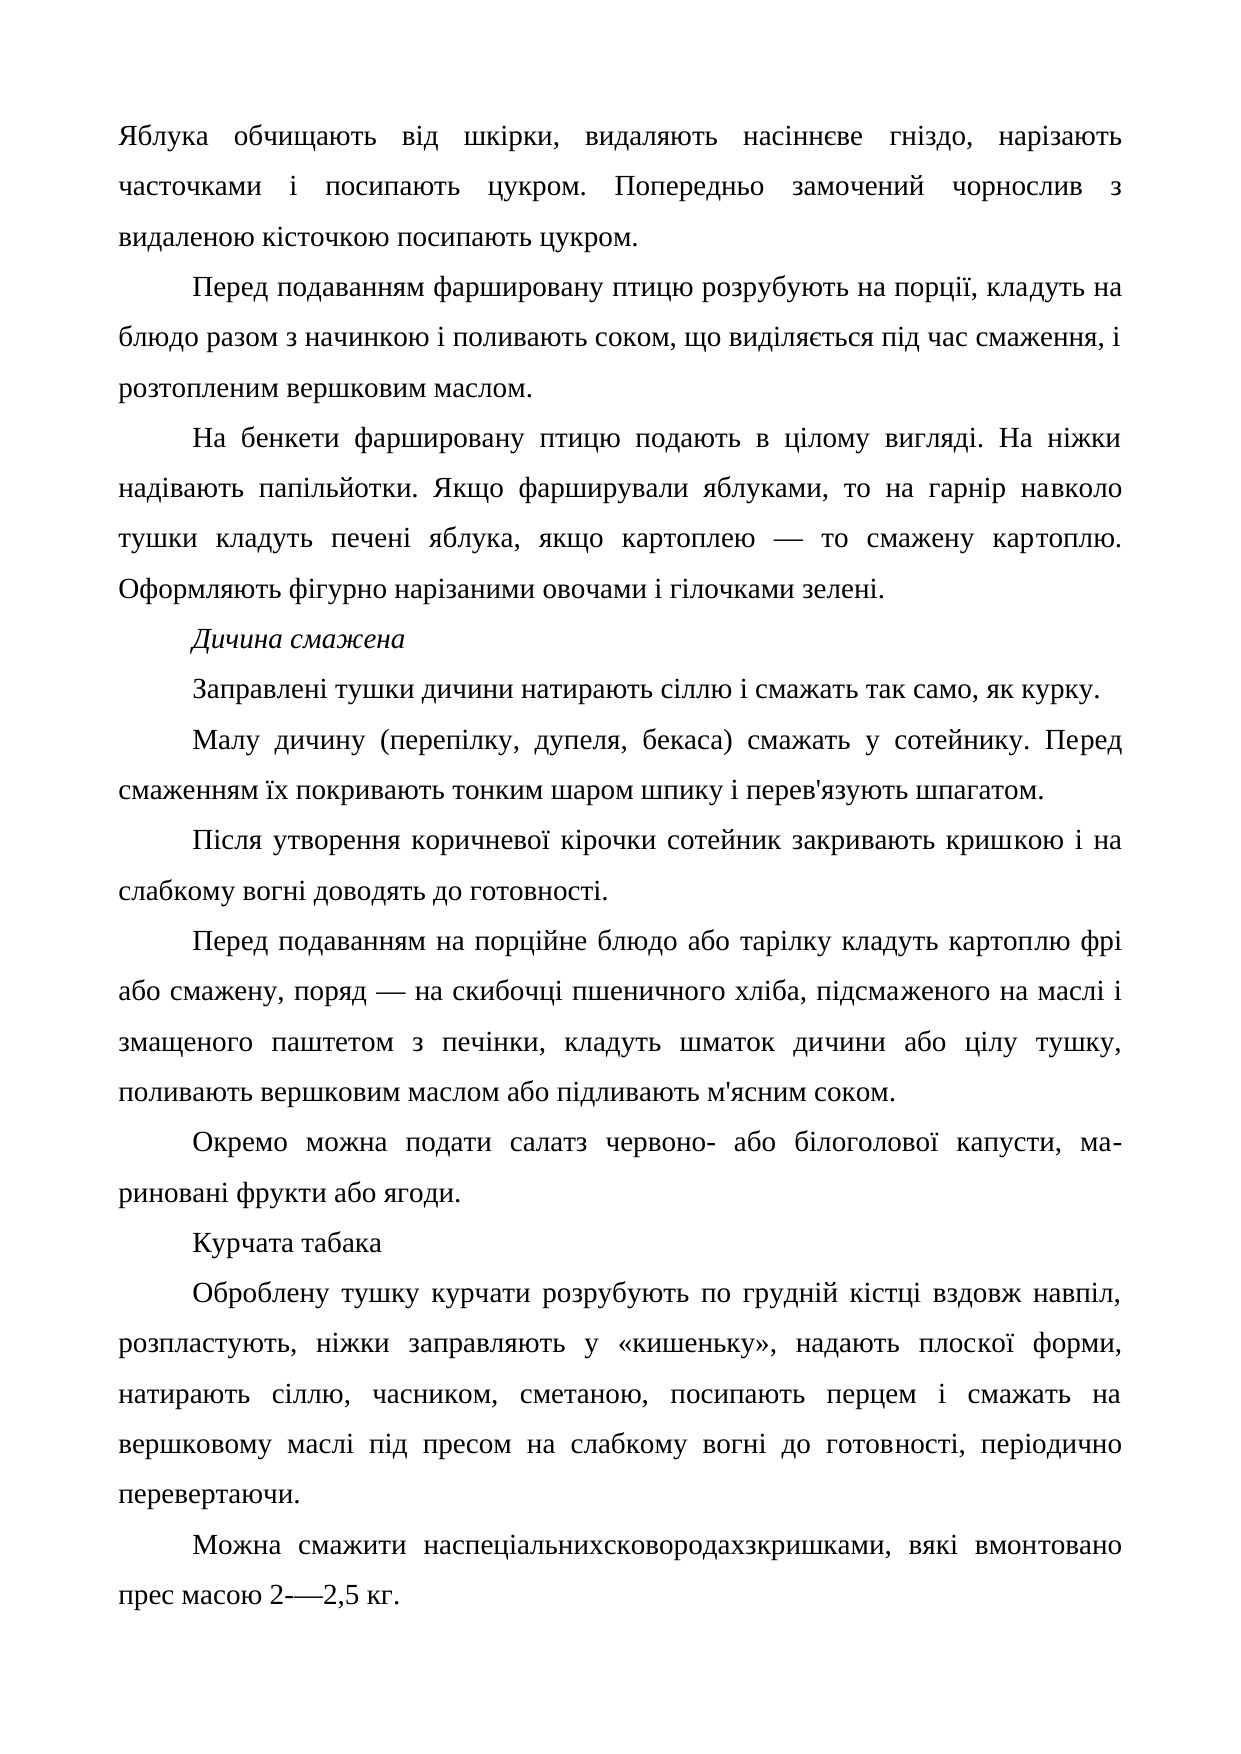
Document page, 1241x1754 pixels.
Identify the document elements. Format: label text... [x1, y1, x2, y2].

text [118, 118, 1122, 252]
text Курчата табака [118, 1225, 1122, 1258]
text Перед подаванням фаршировану птицю розрубують на порції, кладуть на блюдо разом з начинкою і поливають соком, що виділяється під час смаження, і розтопленим вершковим маслом. [118, 269, 1122, 403]
text Перед подаванням на порційне блюдо або тарілку кладуть картоплю фрі або смажену, поряд — на скибочці пшеничного хліба, підсмаженого на маслі і змащеного паштетом з печінки, кладуть шматок дичини або цілу тушку, поливають вершковим маслом або підливають м'ясним соком. [118, 923, 1122, 1108]
text Після утворення коричневої кірочки сотейник закривають кришкою і на слабкому вогні доводять до готовності. [118, 822, 1122, 906]
text Можна смажити наспеціальнихсковородахзкришками, вякі вмонтовано прес масою 2-—2,5 кг. [118, 1527, 1122, 1611]
text Дичина смажена [118, 621, 1122, 655]
text На бенкети фаршировану птицю подають в цілому вигляді. На ніжки надівають папільйотки. Якщо фарширували яблуками, то на гарнір навколо тушки кладуть печені яблука, якщо картоплею — то смажену картоплю. Оформляють фігурно нарізаними овочами і гілочками зелені. [118, 420, 1122, 604]
text Малу дичину (перепілку, дупеля, бекаса) смажать у сотейнику. Перед смаженням їх покривають тонким шаром шпику і перев'язують шпагатом. [118, 722, 1122, 806]
text Окремо можна подати салатз червоно- або білоголової капусти, мариновані фрукти або ягоди. [118, 1124, 1122, 1208]
text Заправлені тушки дичини натирають сіллю і смажать так само, як курку. [118, 672, 1122, 705]
text Оброблену тушку курчати розрубують по грудній кістці вздовж навпіл, розпластують, ніжки заправляють у «кишеньку», надають плоскої форми, натирають сіллю, часником, сметаною, посипають перцем і смажать на вершковому маслі під пресом на слабкому вогні до готовності, періодично перевертаючи. [118, 1275, 1122, 1510]
